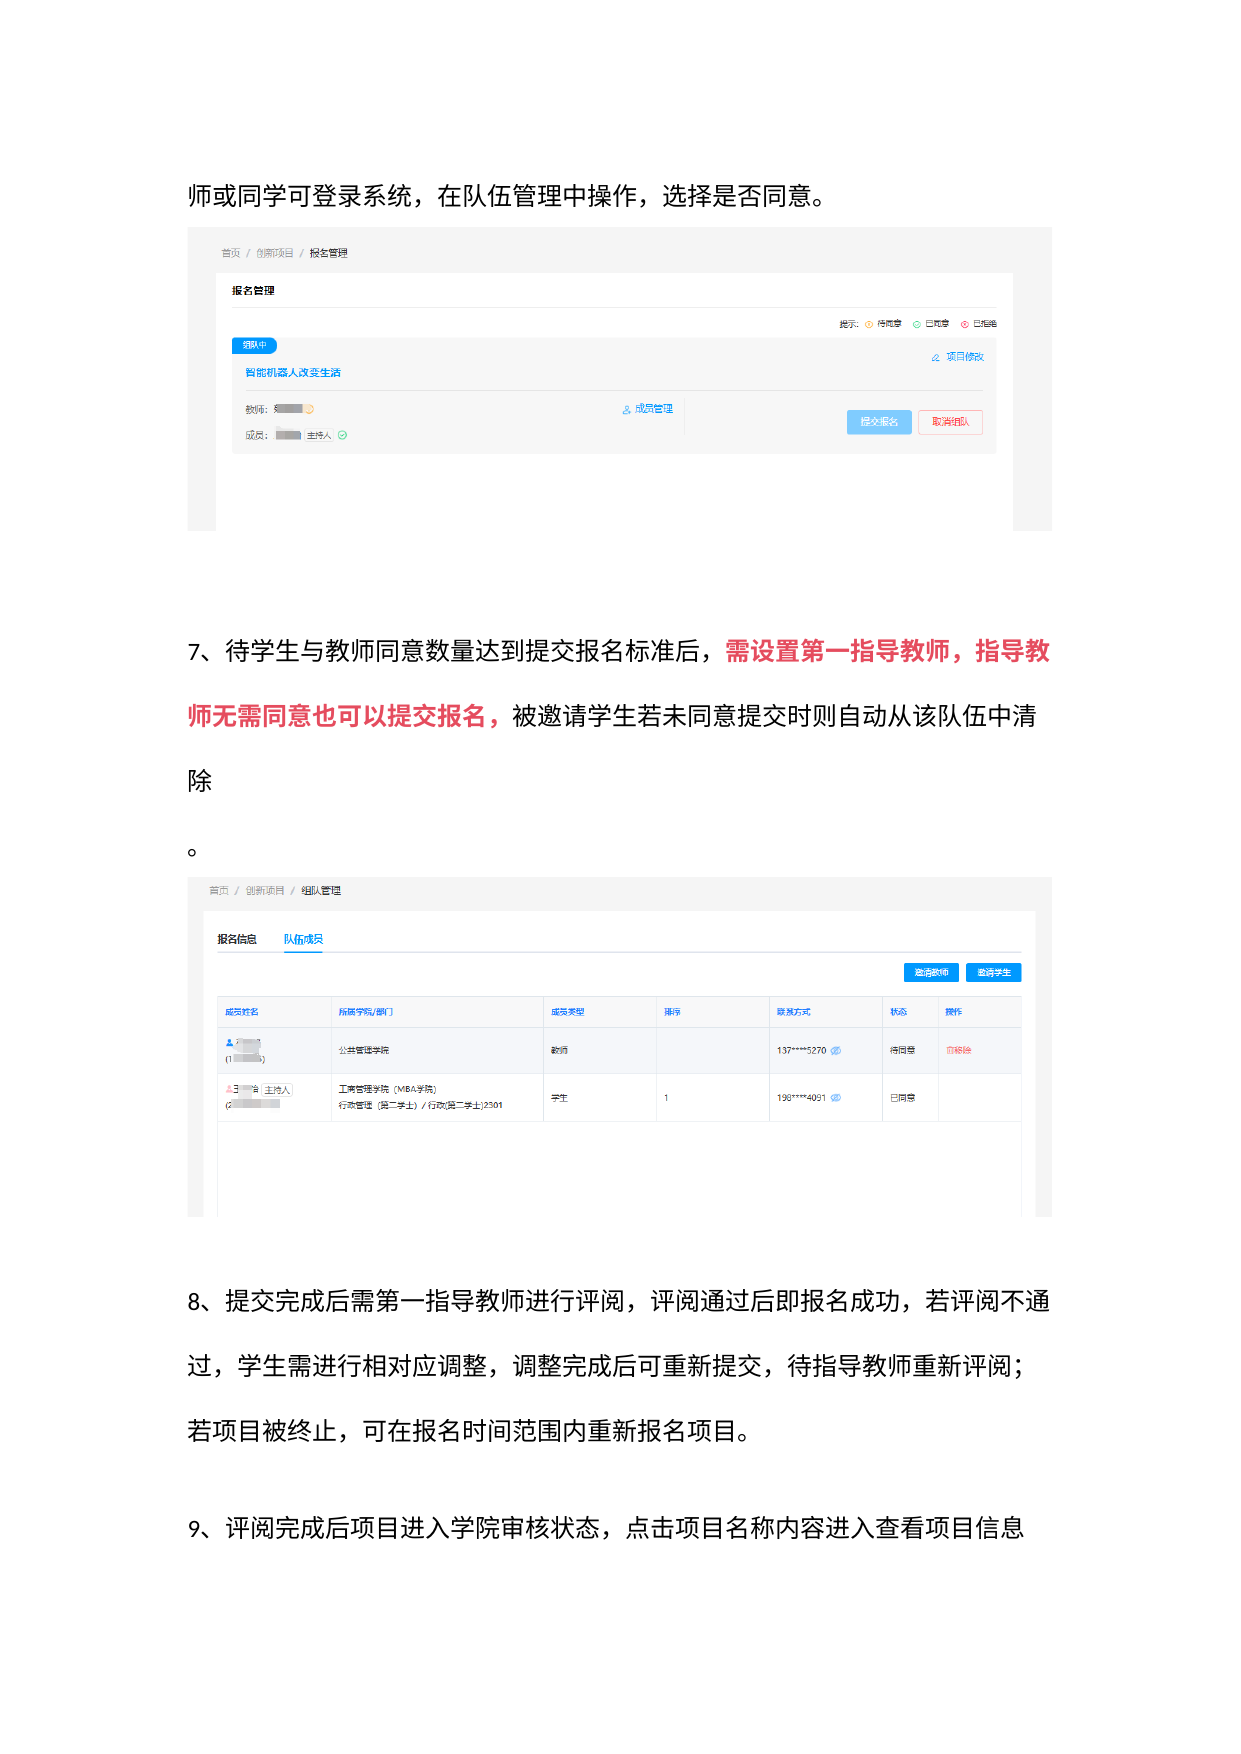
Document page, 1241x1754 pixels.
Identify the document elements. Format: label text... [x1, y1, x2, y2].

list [187, 162, 1053, 227]
list 待学生与教师同意数量达到提交报名标准后，需设置第一指导教师，指导教师无需同意也可以提交报名，被邀请学生若未同意提交时则自动从该队伍中清除 [187, 617, 1053, 812]
picture [187, 877, 1052, 1217]
list 提交完成后需第一指导教师进行评阅，评阅通过后即报名成功，若评阅不通过，学生需进行相对应调整，调整完成后可重新提交，待指导教师重新评阅；若项目被终止，可在报名时间范围内重新报名项目。 [187, 1267, 1053, 1462]
list 评阅完成后项目进入学院审核状态，点击项目名称内容进入查看项目信息 [187, 1494, 1053, 1559]
picture [187, 227, 1053, 531]
list 。 [187, 812, 1053, 877]
